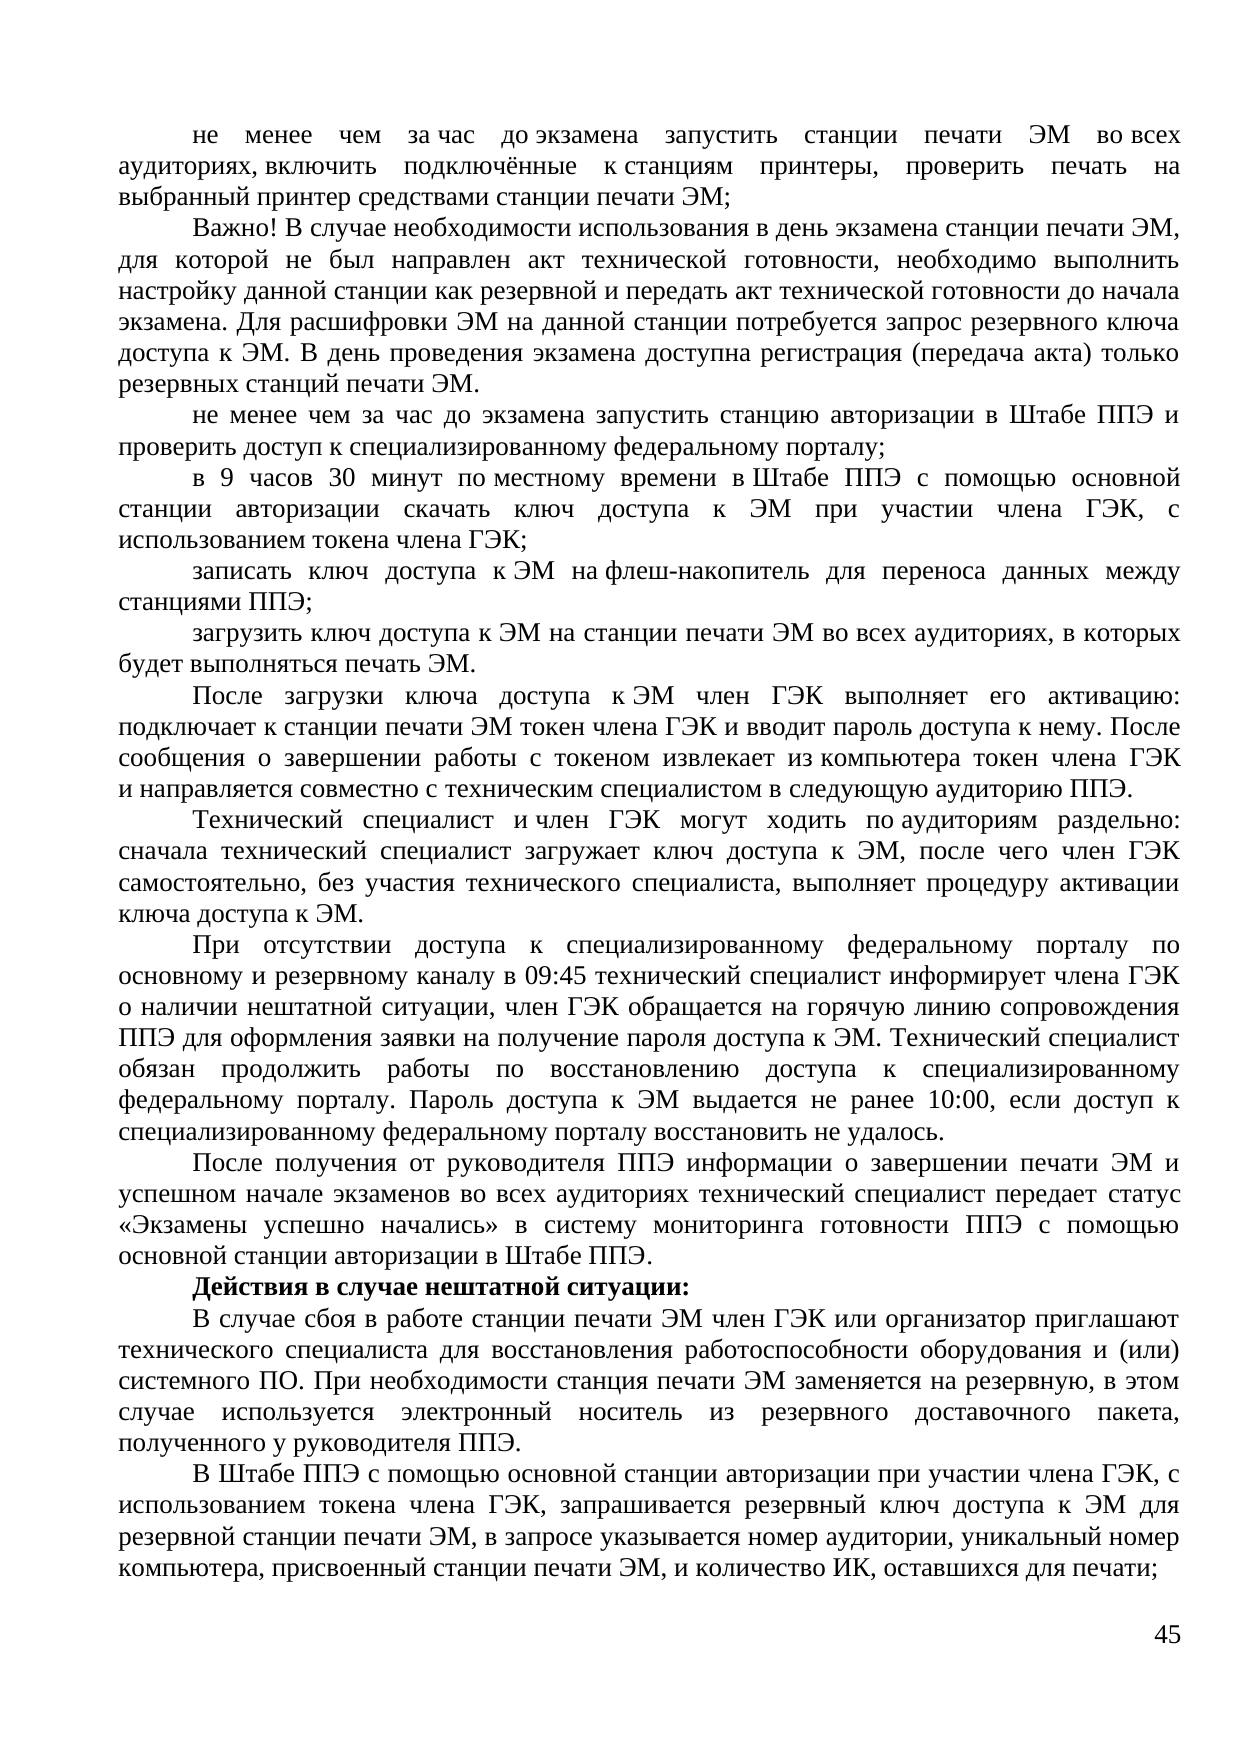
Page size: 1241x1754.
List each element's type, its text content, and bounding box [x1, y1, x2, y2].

text в 9 часов 30 минут по местному времени в Штабе ППЭ с помощью основной станции авторизации скачать ключ доступа к ЭМ при участии члена ГЭК, с использованием токена члена ГЭК; [118, 461, 1181, 554]
text При отсутствии доступа к специализированному федеральному порталу по основному и резервному каналу в 09:45 технический специалист информирует члена ГЭК о наличии нештатной ситуации, член ГЭК обращается на горячую линию сопровождения ППЭ для оформления заявки на получение пароля доступа к ЭМ. Технический специалист обязан продолжить работы по восстановлению доступа к специализированному федеральному порталу. Пароль доступа к ЭМ выдается не ранее 10:00, если доступ к специализированному федеральному порталу восстановить не удалось. [118, 928, 1181, 1146]
text После загрузки ключа доступа к ЭМ член ГЭК выполняет его активацию: подключает к станции печати ЭМ токен члена ГЭК и вводит пароль доступа к нему. После сообщения о завершении работы с токеном извлекает из компьютера токен члена ГЭК и направляется совместно с техническим специалистом в следующую аудиторию ППЭ. [118, 679, 1181, 803]
text загрузить ключ доступа к ЭМ на станции печати ЭМ во всех аудиториях, в которых будет выполняться печать ЭМ. [118, 616, 1181, 679]
text В Штабе ППЭ с помощью основной станции авторизации при участии члена ГЭК, с использованием токена члена ГЭК, запрашивается резервный ключ доступа к ЭМ для резервной станции печати ЭМ, в запросе указывается номер аудитории, уникальный номер компьютера, присвоенный станции печати ЭМ, и количество ИК, оставшихся для печати; [118, 1457, 1181, 1582]
text не менее чем за час до экзамена запустить станцию авторизации в Штабе ППЭ и проверить доступ к специализированному федеральному порталу; [118, 398, 1181, 461]
text записать ключ доступа к ЭМ на флеш-накопитель для переноса данных между станциями ППЭ; [118, 554, 1181, 616]
text не менее чем за час до экзамена запустить станции печати ЭМ во всех аудиториях, включить подключённые к станциям принтеры, проверить печать на выбранный принтер средствами станции печати ЭМ; [118, 118, 1181, 212]
text После получения от руководителя ППЭ информации о завершении печати ЭМ и успешном начале экзаменов во всех аудиториях технический специалист передает статус «Экзамены успешно начались» в систему мониторинга готовности ППЭ с помощью основной станции авторизации в Штабе ППЭ. [118, 1146, 1181, 1271]
text Действия в случае нештатной ситуации: [118, 1271, 1181, 1302]
text В случае сбоя в работе станции печати ЭМ член ГЭК или организатор приглашают технического специалиста для восстановления работоспособности оборудования и (или) системного ПО. При необходимости станция печати ЭМ заменяется на резервную, в этом случае используется электронный носитель из резервного доставочного пакета, полученного у руководителя ППЭ. [118, 1302, 1181, 1457]
text Важно! В случае необходимости использования в день экзамена станции печати ЭМ, для которой не был направлен акт технической готовности, необходимо выполнить настройку данной станции как резервной и передать акт технической готовности до начала экзамена. Для расшифровки ЭМ на данной станции потребуется запрос резервного ключа доступа к ЭМ. В день проведения экзамена доступна регистрация (передача акта) только резервных станций печати ЭМ. [118, 212, 1181, 398]
text Технический специалист и член ГЭК могут ходить по аудиториям раздельно: сначала технический специалист загружает ключ доступа к ЭМ, после чего член ГЭК самостоятельно, без участия технического специалиста, выполняет процедуру активации ключа доступа к ЭМ. [118, 803, 1181, 928]
